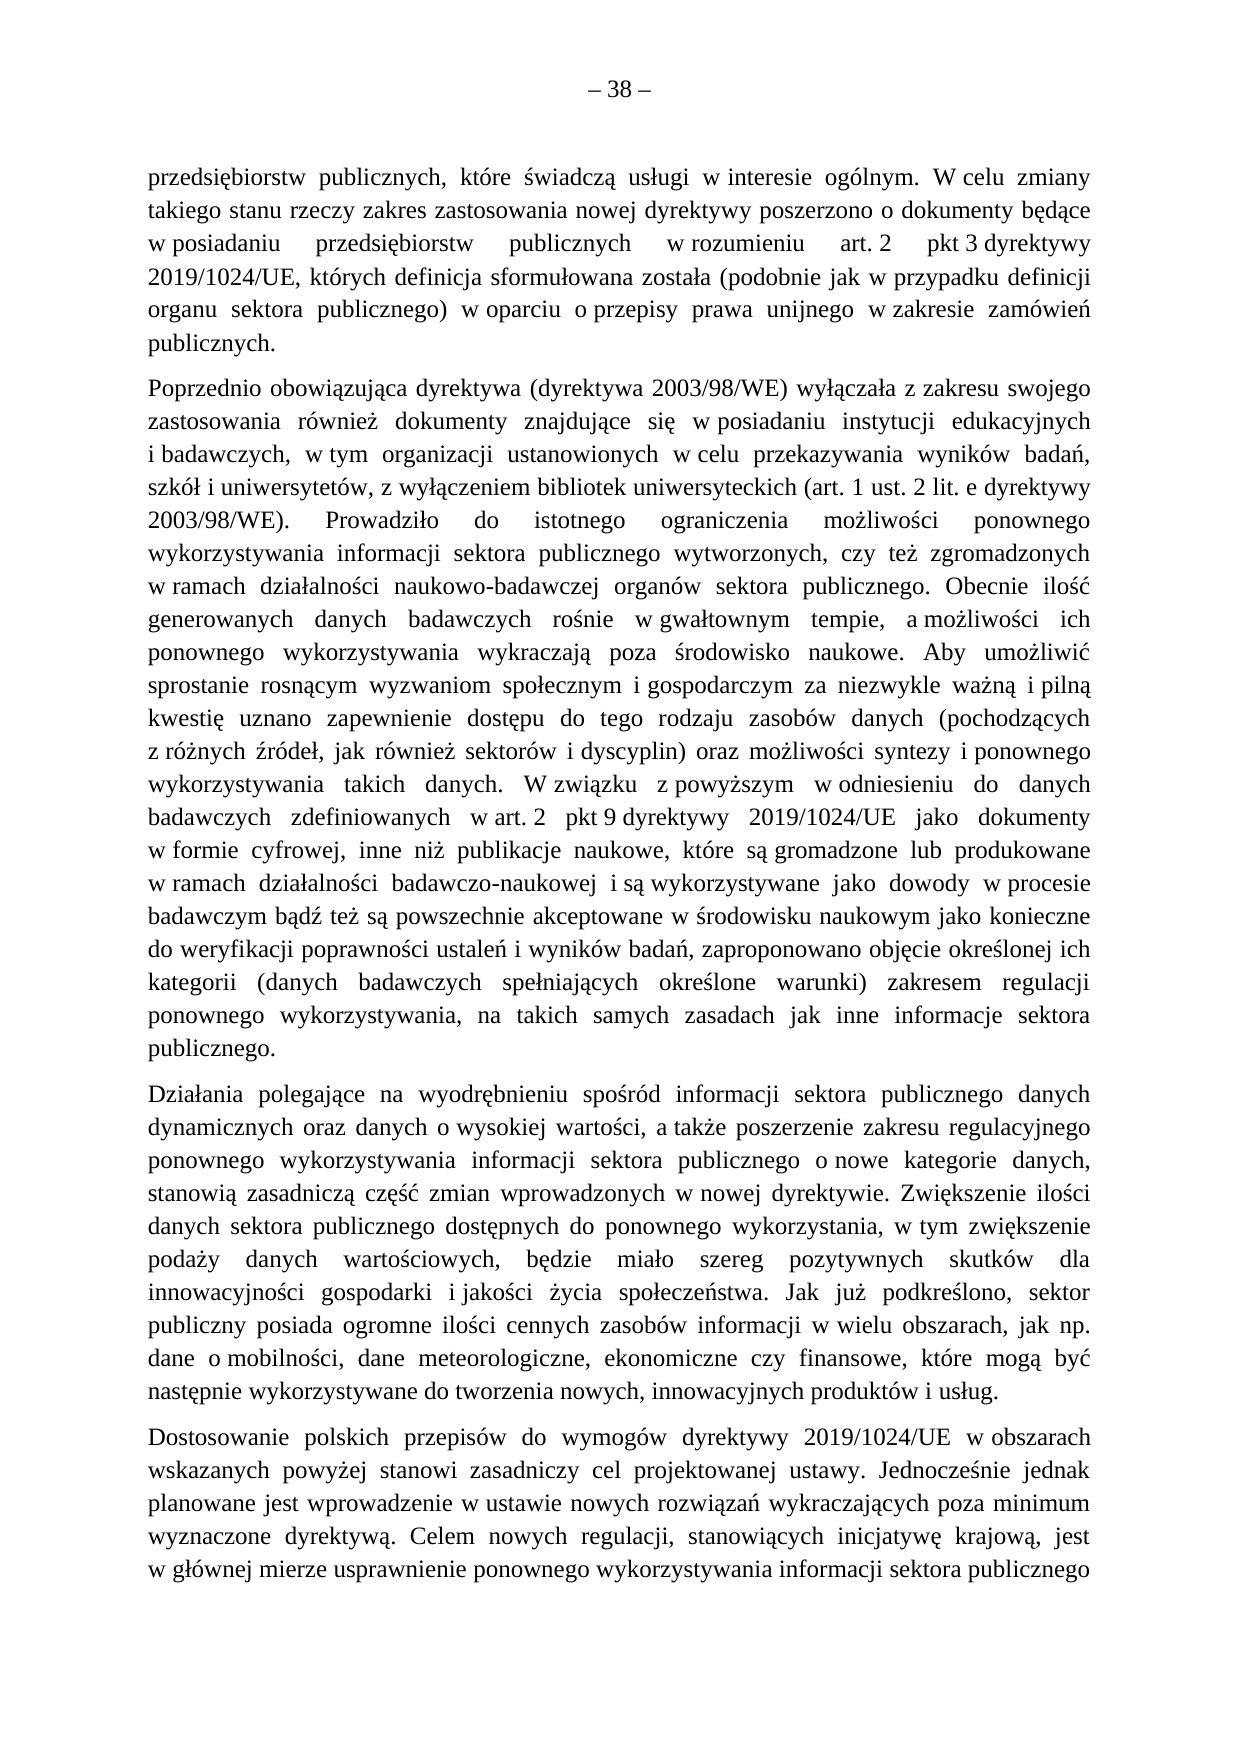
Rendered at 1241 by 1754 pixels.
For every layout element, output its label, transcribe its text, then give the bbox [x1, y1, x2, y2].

text Poprzednio obowiązująca dyrektywa (dyrektywa 2003/98/WE) wyłączała z zakresu swojego zastosowania również dokumenty znajdujące się w posiadaniu instytucji edukacyjnych i badawczych, w tym organizacji ustanowionych w celu przekazywania wyników badań, szkół i uniwersytetów, z wyłączeniem bibliotek uniwersyteckich (art. 1 ust. 2 lit. e dyrektywy 2003/98/WE). Prowadziło do istotnego ograniczenia możliwości ponownego wykorzystywania informacji sektora publicznego wytworzonych, czy też zgromadzonych w ramach działalności naukowo-badawczej organów sektora publicznego. Obecnie ilość generowanych danych badawczych rośnie w gwałtownym tempie, a możliwości ich ponownego wykorzystywania wykraczają poza środowisko naukowe. Aby umożliwić sprostanie rosnącym wyzwaniom społecznym i gospodarczym za niezwykle ważną i pilną kwestię uznano zapewnienie dostępu do tego rodzaju zasobów danych (pochodzących z różnych źródeł, jak również sektorów i dyscyplin) oraz możliwości syntezy i ponownego wykorzystywania takich danych. W związku z powyższym w odniesieniu do danych badawczych zdefiniowanych w art. 2 pkt 9 dyrektywy 2019/1024/UE jako dokumenty w formie cyfrowej, inne niż publikacje naukowe, które są gromadzone lub produkowane w ramach działalności badawczo-naukowej i są wykorzystywane jako dowody w procesie badawczym bądź też są powszechnie akceptowane w środowisku naukowym jako konieczne do weryfikacji poprawności ustaleń i wyników badań, zaproponowano objęcie określonej ich kategorii (danych badawczych spełniających określone warunki) zakresem regulacji ponownego wykorzystywania, na takich samych zasadach jak inne informacje sektora publicznego. [148, 373, 1091, 1062]
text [148, 1422, 1091, 1583]
text Działania polegające na wyodrębnieniu spośród informacji sektora publicznego danych dynamicznych oraz danych o wysokiej wartości, a także poszerzenie zakresu regulacyjnego ponownego wykorzystywania informacji sektora publicznego o nowe kategorie danych, stanowią zasadniczą część zmian wprowadzonych w nowej dyrektywie. Zwiększenie ilości danych sektora publicznego dostępnych do ponownego wykorzystania, w tym zwiększenie podaży danych wartościowych, będzie miało szereg pozytywnych skutków dla innowacyjności gospodarki i jakości życia społeczeństwa. Jak już podkreślono, sektor publiczny posiada ogromne ilości cennych zasobów informacji w wielu obszarach, jak np. dane o mobilności, dane meteorologiczne, ekonomiczne czy finansowe, które mogą być następnie wykorzystywane do tworzenia nowych, innowacyjnych produktów i usług. [148, 1079, 1091, 1405]
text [148, 162, 1091, 356]
